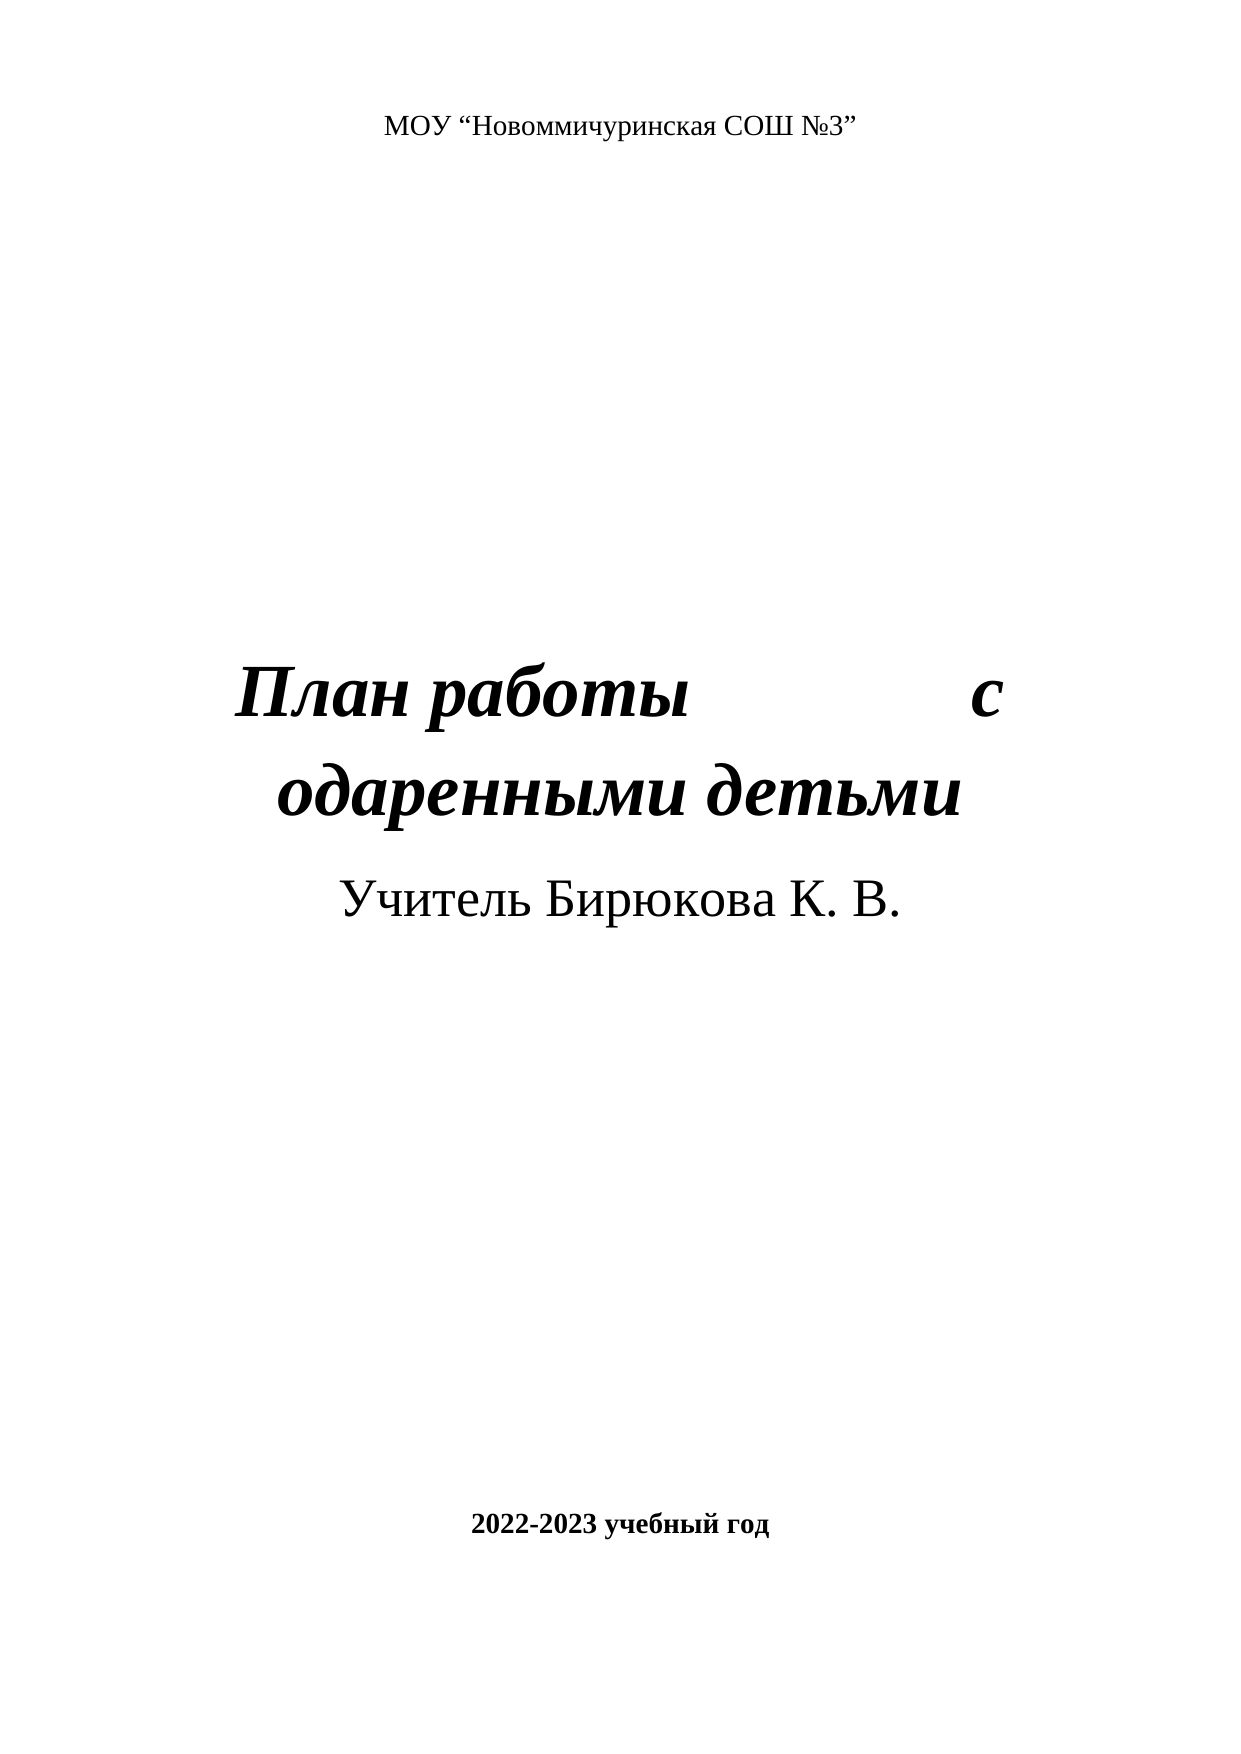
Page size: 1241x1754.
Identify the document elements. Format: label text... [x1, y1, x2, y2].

text МОУ “Новоммичуринская СОШ №3” [187, 108, 1053, 142]
text 2022-2023 учебный год [187, 1506, 1053, 1539]
text Учитель Бирюкова К. В. [187, 866, 1053, 928]
text План работы с одаренными детьми [187, 646, 1053, 832]
